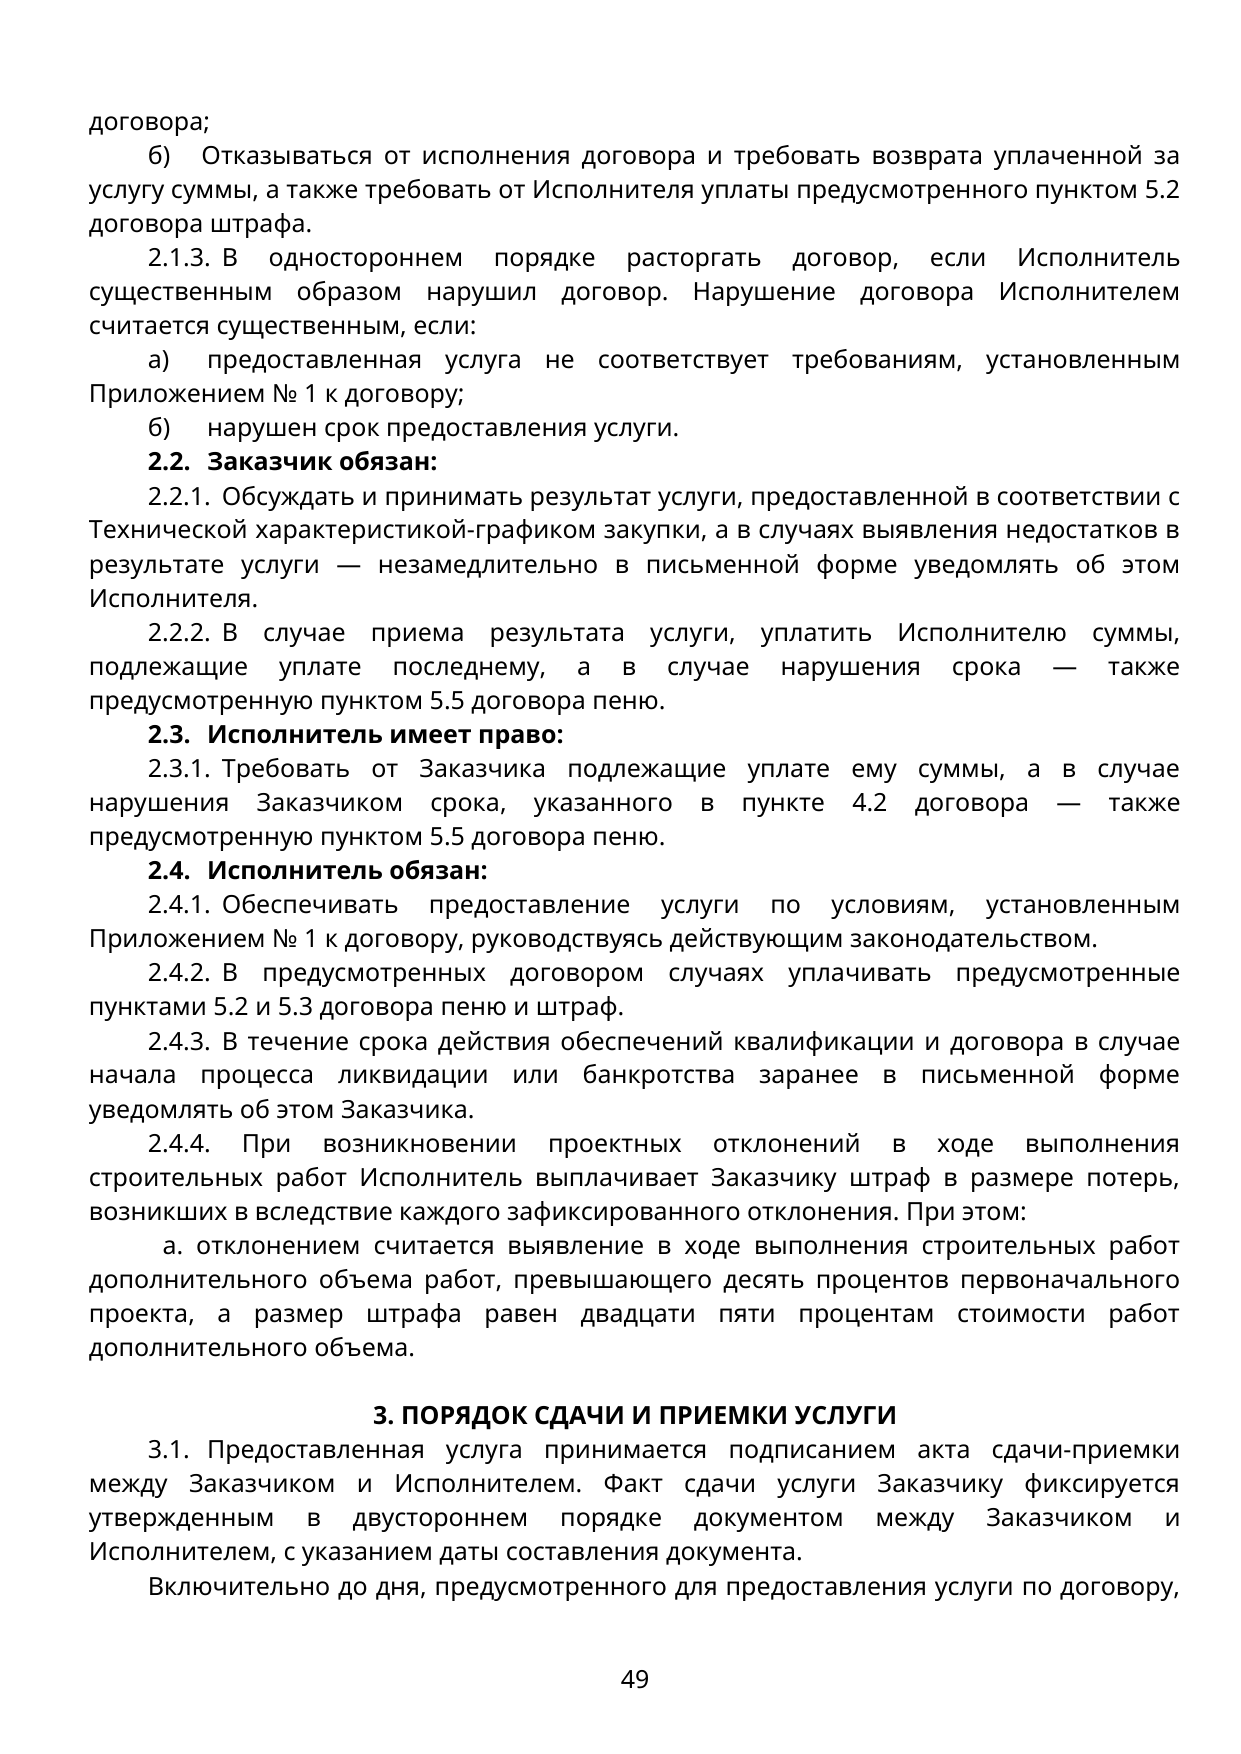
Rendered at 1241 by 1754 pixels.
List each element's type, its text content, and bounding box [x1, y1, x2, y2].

text б) Отказываться от исполнения договора и требовать возврата уплаченной за услугу суммы, а также требовать от Исполнителя уплаты предусмотренного пунктом 5.2 договора штрафа. [89, 137, 1181, 240]
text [89, 1568, 1181, 1602]
text б) нарушен срок предоставления услуги. [89, 410, 1181, 444]
text 2.4.4. При возникновении проектных отклонений в ходе выполнения строительных работ Исполнитель выплачивает Заказчику штраф в размере потерь, возникших в вследствие каждого зафиксированного отклонения. При этом: [89, 1125, 1181, 1227]
text 3. ПОРЯДОК СДАЧИ И ПРИЕМКИ УСЛУГИ [89, 1398, 1181, 1432]
text а. отклонением считается выявление в ходе выполнения строительных работ дополнительного объема работ, превышающего десять процентов первоначального проекта, а размер штрафа равен двадцати пяти процентам стоимости работ дополнительного объема. [89, 1227, 1181, 1364]
text 3.1. Предоставленная услуга принимается подписанием акта сдачи-приемки между Заказчиком и Исполнителем. Факт сдачи услуги Заказчику фиксируется утвержденным в двустороннем порядке документом между Заказчиком и Исполнителем, с указанием даты составления документа. [89, 1432, 1181, 1568]
text 2.2. Заказчик обязан: [89, 444, 1181, 478]
text 2.4. Исполнитель обязан: [89, 853, 1181, 887]
text 2.2.1. Обсуждать и принимать результат услуги, предоставленной в соответствии с Технической характеристикой-графиком закупки, а в случаях выявления недостатков в результате услуги — незамедлительно в письменной форме уведомлять об этом Исполнителя. [89, 478, 1181, 614]
text 2.4.3. В течение срока действия обеспечений квалификации и договора в случае начала процесса ликвидации или банкротства заранее в письменной форме уведомлять об этом Заказчика. [89, 1023, 1181, 1125]
text 2.2.2. В случае приема результата услуги, уплатить Исполнителю суммы, подлежащие уплате последнему, а в случае нарушения срока — также предусмотренную пунктом 5.5 договора пеню. [89, 614, 1181, 717]
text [89, 103, 1181, 137]
text а) предоставленная услуга не соответствует требованиям, установленным Приложением № 1 к договору; [89, 342, 1181, 410]
text 2.3. Исполнитель имеет право: [89, 717, 1181, 751]
text 2.4.2. В предусмотренных договором случаях уплачивать предусмотренные пунктами 5.2 и 5.3 договора пеню и штраф. [89, 955, 1181, 1023]
text 2.4.1. Обеспечивать предоставление услуги по условиям, установленным Приложением № 1 к договору, руководствуясь действующим законодательством. [89, 887, 1181, 955]
text 2.1.3. В одностороннем порядке расторгать договор, если Исполнитель существенным образом нарушил договор. Нарушение договора Исполнителем считается существенным, если: [89, 240, 1181, 342]
text 2.3.1. Требовать от Заказчика подлежащие уплате ему суммы, а в случае нарушения Заказчиком срока, указанного в пункте 4.2 договора — также предусмотренную пунктом 5.5 договора пеню. [89, 751, 1181, 853]
